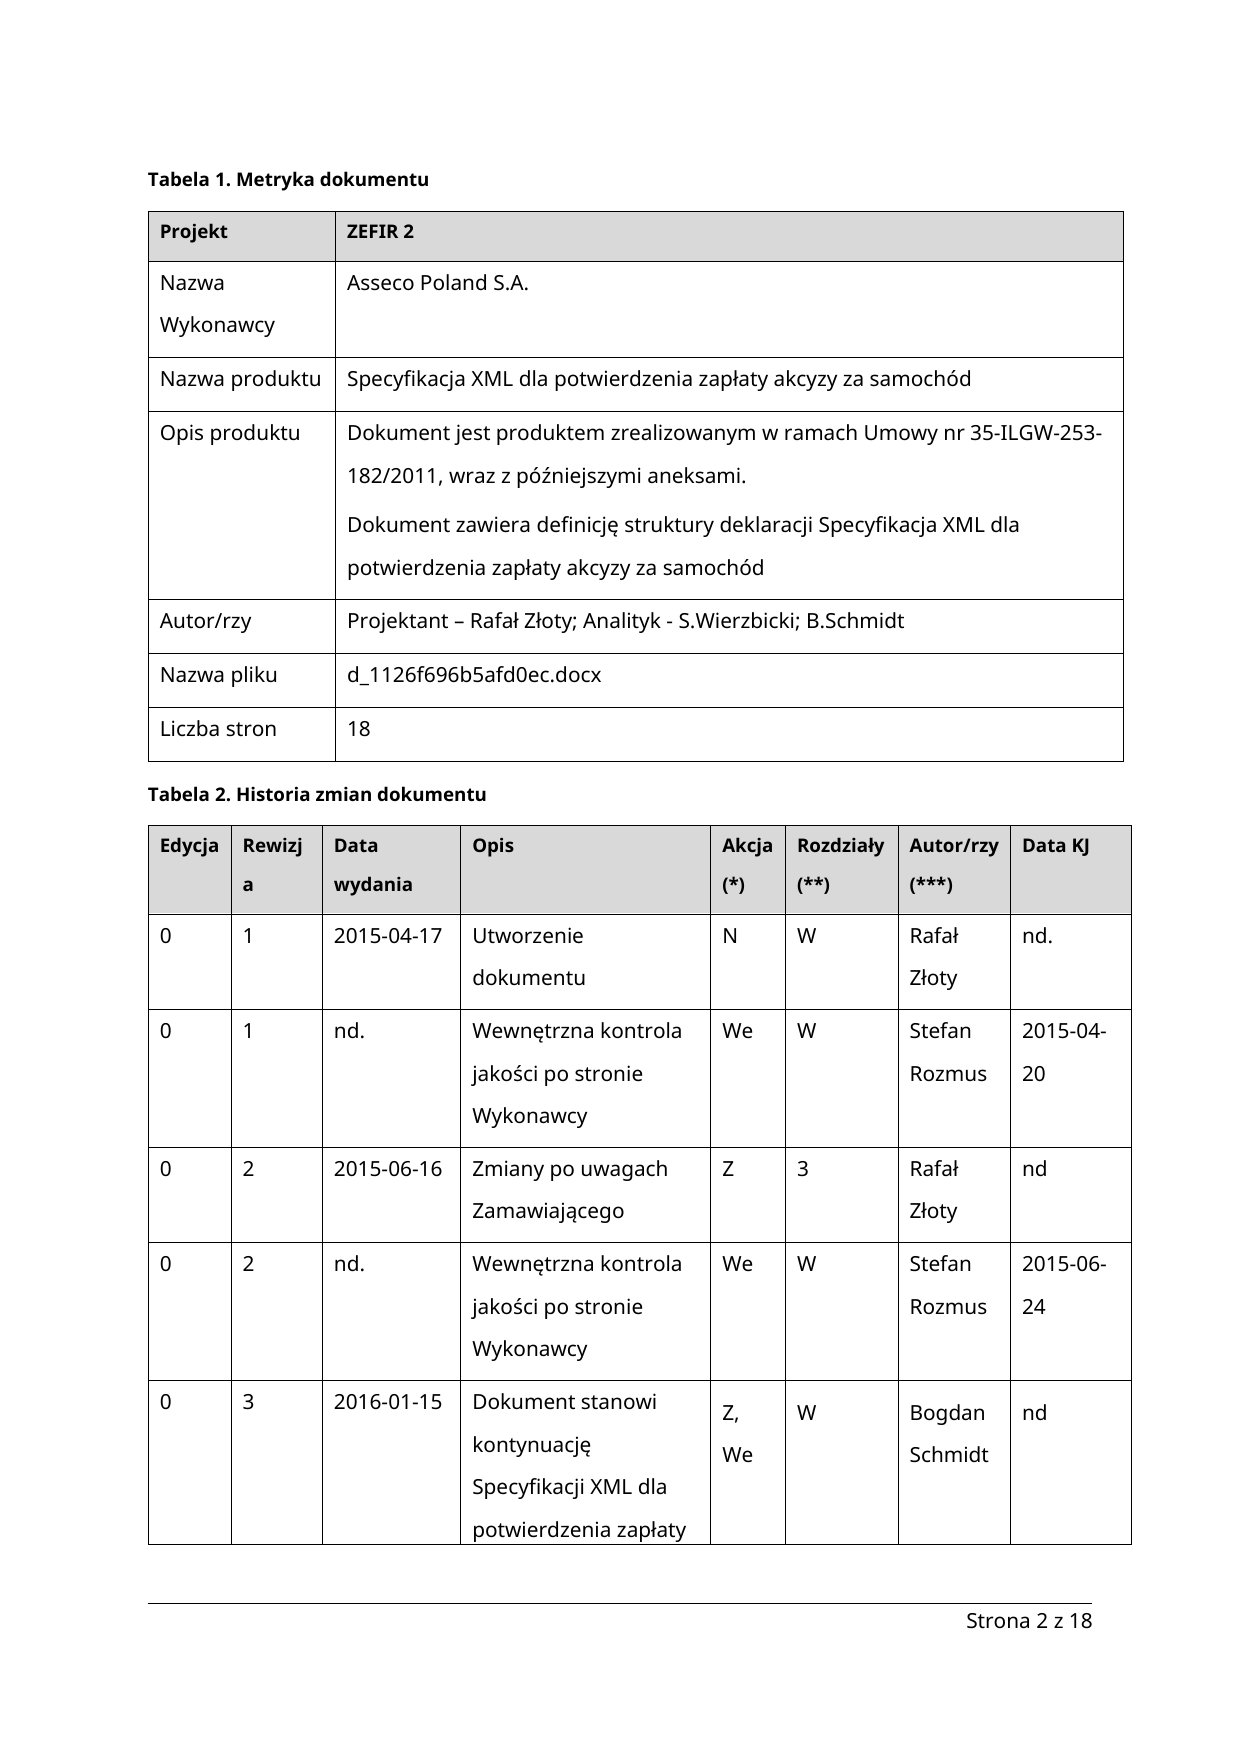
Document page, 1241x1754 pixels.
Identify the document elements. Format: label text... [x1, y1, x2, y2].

table_cell W [786, 1010, 898, 1147]
table_cell Asseco Poland S.A. [336, 262, 1123, 357]
table_cell [336, 654, 1123, 707]
table_cell 0 [149, 915, 231, 1009]
table_cell Rafał Złoty [899, 915, 1010, 1009]
table_cell Projektant – Rafał Złoty; Analityk - S.Wierzbicki; B.Schmidt [336, 600, 1123, 653]
table_cell Bogdan Schmidt [899, 1381, 1010, 1543]
table_cell nd [1011, 1381, 1131, 1543]
table_cell W [786, 1243, 898, 1380]
table_cell Stefan Rozmus [899, 1010, 1010, 1147]
table_cell nd. [323, 1243, 460, 1380]
table_cell 0 [149, 1010, 231, 1147]
table_cell nd. [1011, 915, 1131, 1009]
table_cell Rafał Złoty [899, 1148, 1010, 1242]
table_cell Autor/rzy [149, 600, 335, 653]
table_cell 2015-06-24 [1011, 1243, 1131, 1380]
table_cell nd [1011, 1148, 1131, 1242]
table_header Rozdziały (**) [786, 826, 898, 913]
table_cell Opis produktu [149, 412, 335, 599]
table_cell Dokument jest produktem zrealizowanym w ramach Umowy nr 35-ILGW-253-182/2011, wraz z późniejszymi aneksami. Dokument zawiera definicję struktury deklaracji Specyfikacja XML dla potwierdzenia zapłaty akcyzy za samochód [336, 412, 1123, 599]
table_header Edycja [149, 826, 231, 913]
table_cell 2 [232, 1148, 322, 1242]
table_cell 2 [232, 1243, 322, 1380]
table_cell 1 [232, 915, 322, 1009]
table_cell We [711, 1243, 785, 1380]
table_cell Nazwa pliku [149, 654, 335, 707]
table_cell Utworzenie dokumentu [461, 915, 710, 1009]
table_header Opis [461, 826, 710, 913]
table_cell 2015-04-17 [323, 915, 460, 1009]
table_cell 1 [232, 1010, 322, 1147]
table_header Akcja (*) [711, 826, 785, 913]
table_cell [461, 1381, 710, 1543]
table_header ZEFIR 2 [336, 212, 1123, 261]
table_cell nd. [323, 1010, 460, 1147]
table_cell Nazwa produktu [149, 358, 335, 411]
table_cell 2015-06-16 [323, 1148, 460, 1242]
table_cell Liczba stron [149, 708, 335, 761]
table_cell 3 [232, 1381, 322, 1543]
table_cell 0 [149, 1381, 231, 1543]
table_cell We [711, 1010, 785, 1147]
table_cell Nazwa Wykonawcy [149, 262, 335, 357]
table_cell Specyfikacja XML dla potwierdzenia zapłaty akcyzy za samochód [336, 358, 1123, 411]
table_cell 3 [786, 1148, 898, 1242]
table_header Data KJ [1011, 826, 1131, 913]
table_header Autor/rzy (***) [899, 826, 1010, 913]
table_cell Zmiany po uwagach Zamawiającego [461, 1148, 710, 1242]
table_header Data wydania [323, 826, 460, 913]
table_cell W [786, 915, 898, 1009]
table_cell Z, We [711, 1381, 785, 1543]
table_header Rewizja [232, 826, 322, 913]
table_cell Wewnętrzna kontrola jakości po stronie Wykonawcy [461, 1010, 710, 1147]
table_header Projekt [149, 212, 335, 261]
table_cell 2015-04-20 [1011, 1010, 1131, 1147]
table_cell W [786, 1381, 898, 1543]
table_cell [336, 708, 1123, 761]
table_cell 2016-01-15 [323, 1381, 460, 1543]
table_cell Z [711, 1148, 785, 1242]
table_cell N [711, 915, 785, 1009]
table_cell Stefan Rozmus [899, 1243, 1010, 1380]
table_cell Wewnętrzna kontrola jakości po stronie Wykonawcy [461, 1243, 710, 1380]
table_cell 0 [149, 1243, 231, 1380]
table_cell 0 [149, 1148, 231, 1242]
